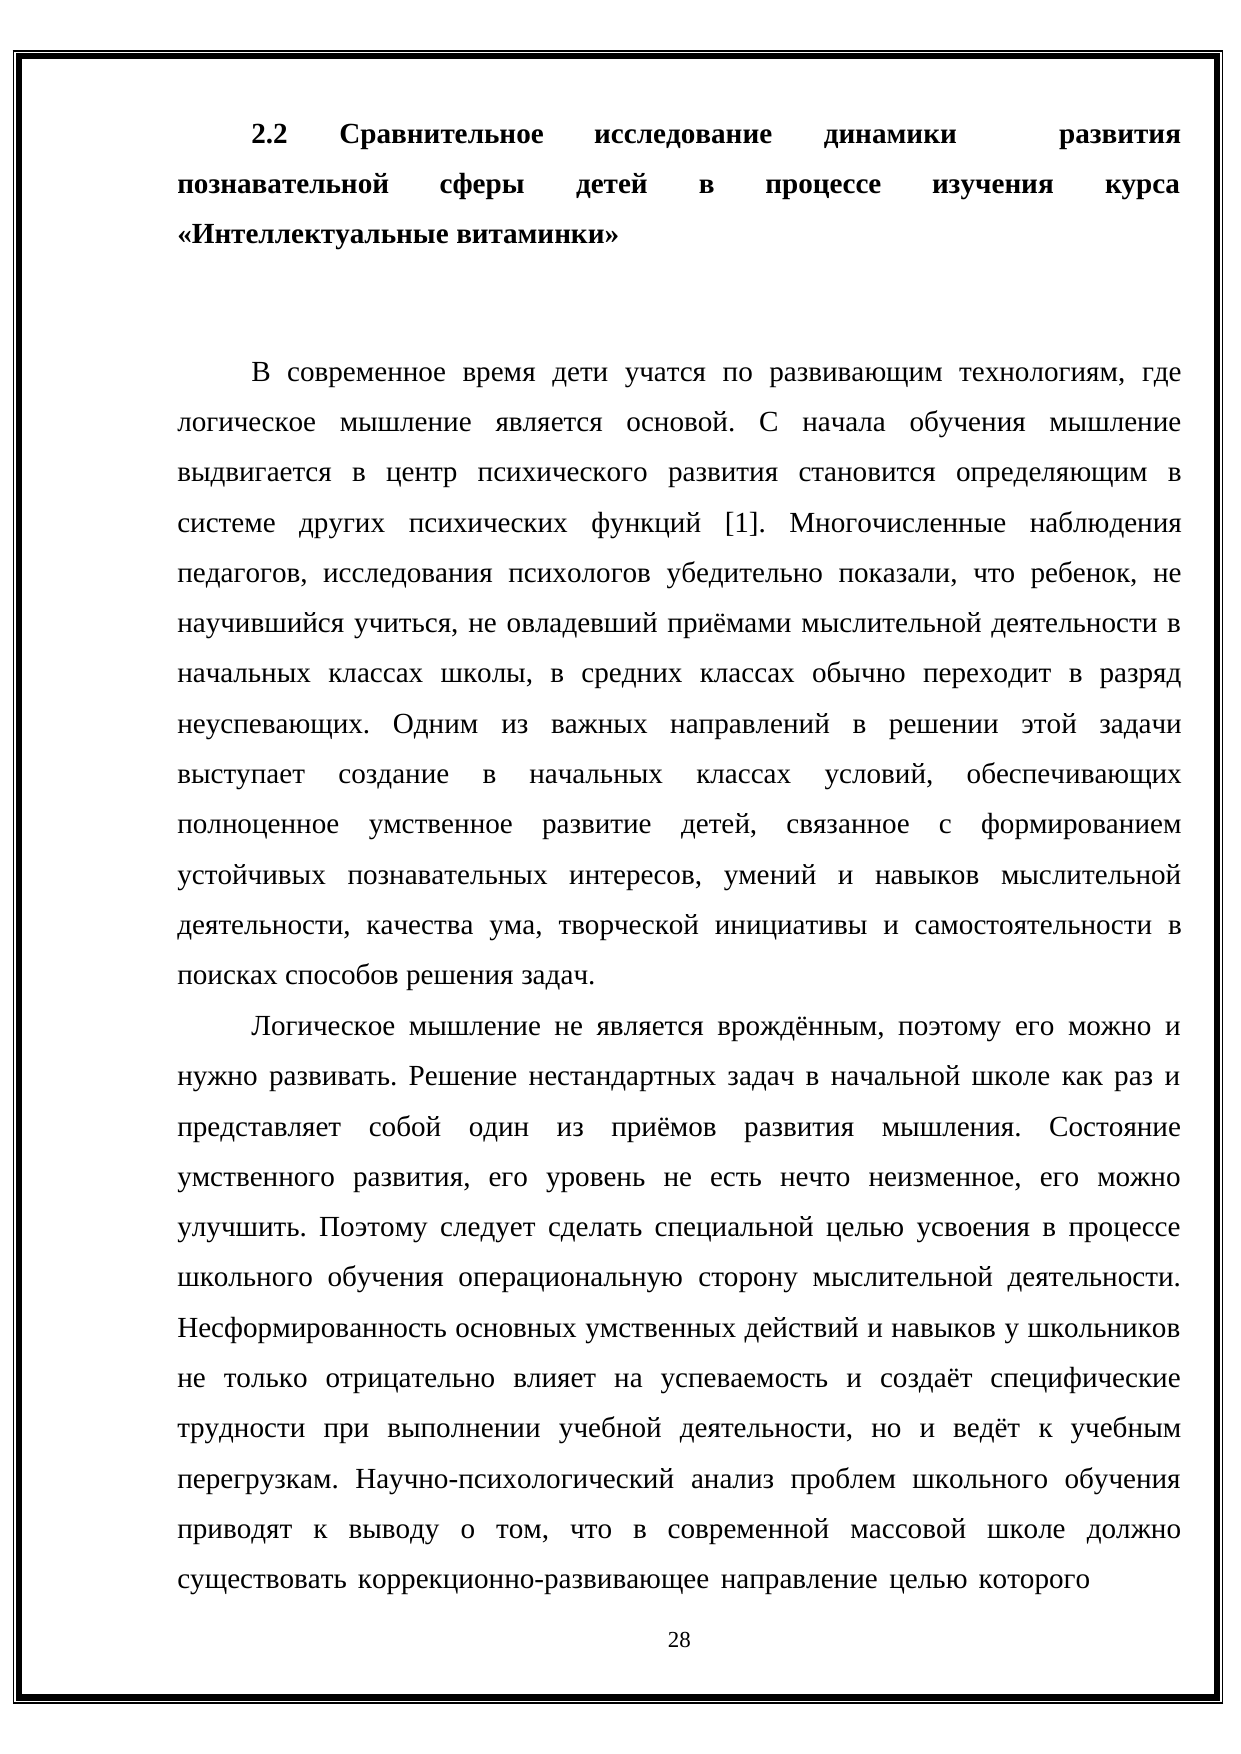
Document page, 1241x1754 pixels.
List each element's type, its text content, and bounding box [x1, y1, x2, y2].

subtitle Сравнительное исследование динамики развития познавательной сферы детей в процессе изучения курса [177, 116, 1182, 200]
text «Интеллектуальные витаминки» [177, 217, 1214, 250]
text В современное время дети учатся по развивающим технологиям, где логическое мышление является основой. С начала обучения мышление выдвигается в центр психического развития становится определяющим в системе других психических функций [1]. Многочисленные наблюдения педагогов, исследования психологов убедительно показали, что ребенок, не научившийся учиться, не овладевший приёмами мыслительной деятельности в начальных классах школы, в средних классах обычно переходит в разряд неуспевающих. Одним из важных направлений в решении этой задачи выступает создание в начальных классах условий, обеспечивающих полноценное умственное развитие детей, связанное с формированием устойчивых познавательных интересов, умений и навыков мыслительной деятельности, качества ума, творческой инициативы и самостоятельности в поисках способов решения задач. [177, 354, 1182, 991]
text Логическое мышление не является врождённым, поэтому его можно и нужно развивать. Решение нестандартных задач в начальной школе как раз и представляет собой один из приёмов развития мышления. Состояние умственного развития, его уровень не есть нечто неизменное, его можно улучшить. Поэтому следует сделать специальной целью усвоения в процессе школьного обучения операциональную сторону мыслительной деятельности. Несформированность основных умственных действий и навыков у школьников не только отрицательно влияет на успеваемость и создаёт специфические трудности при выполнении учебной деятельности, но и ведёт к учебным перегрузкам. Научно-психологический анализ проблем школьного обучения приводят к выводу о том, что в современной массовой школе должно существовать коррекционно-развивающее направление целью которого [177, 1008, 1181, 1595]
